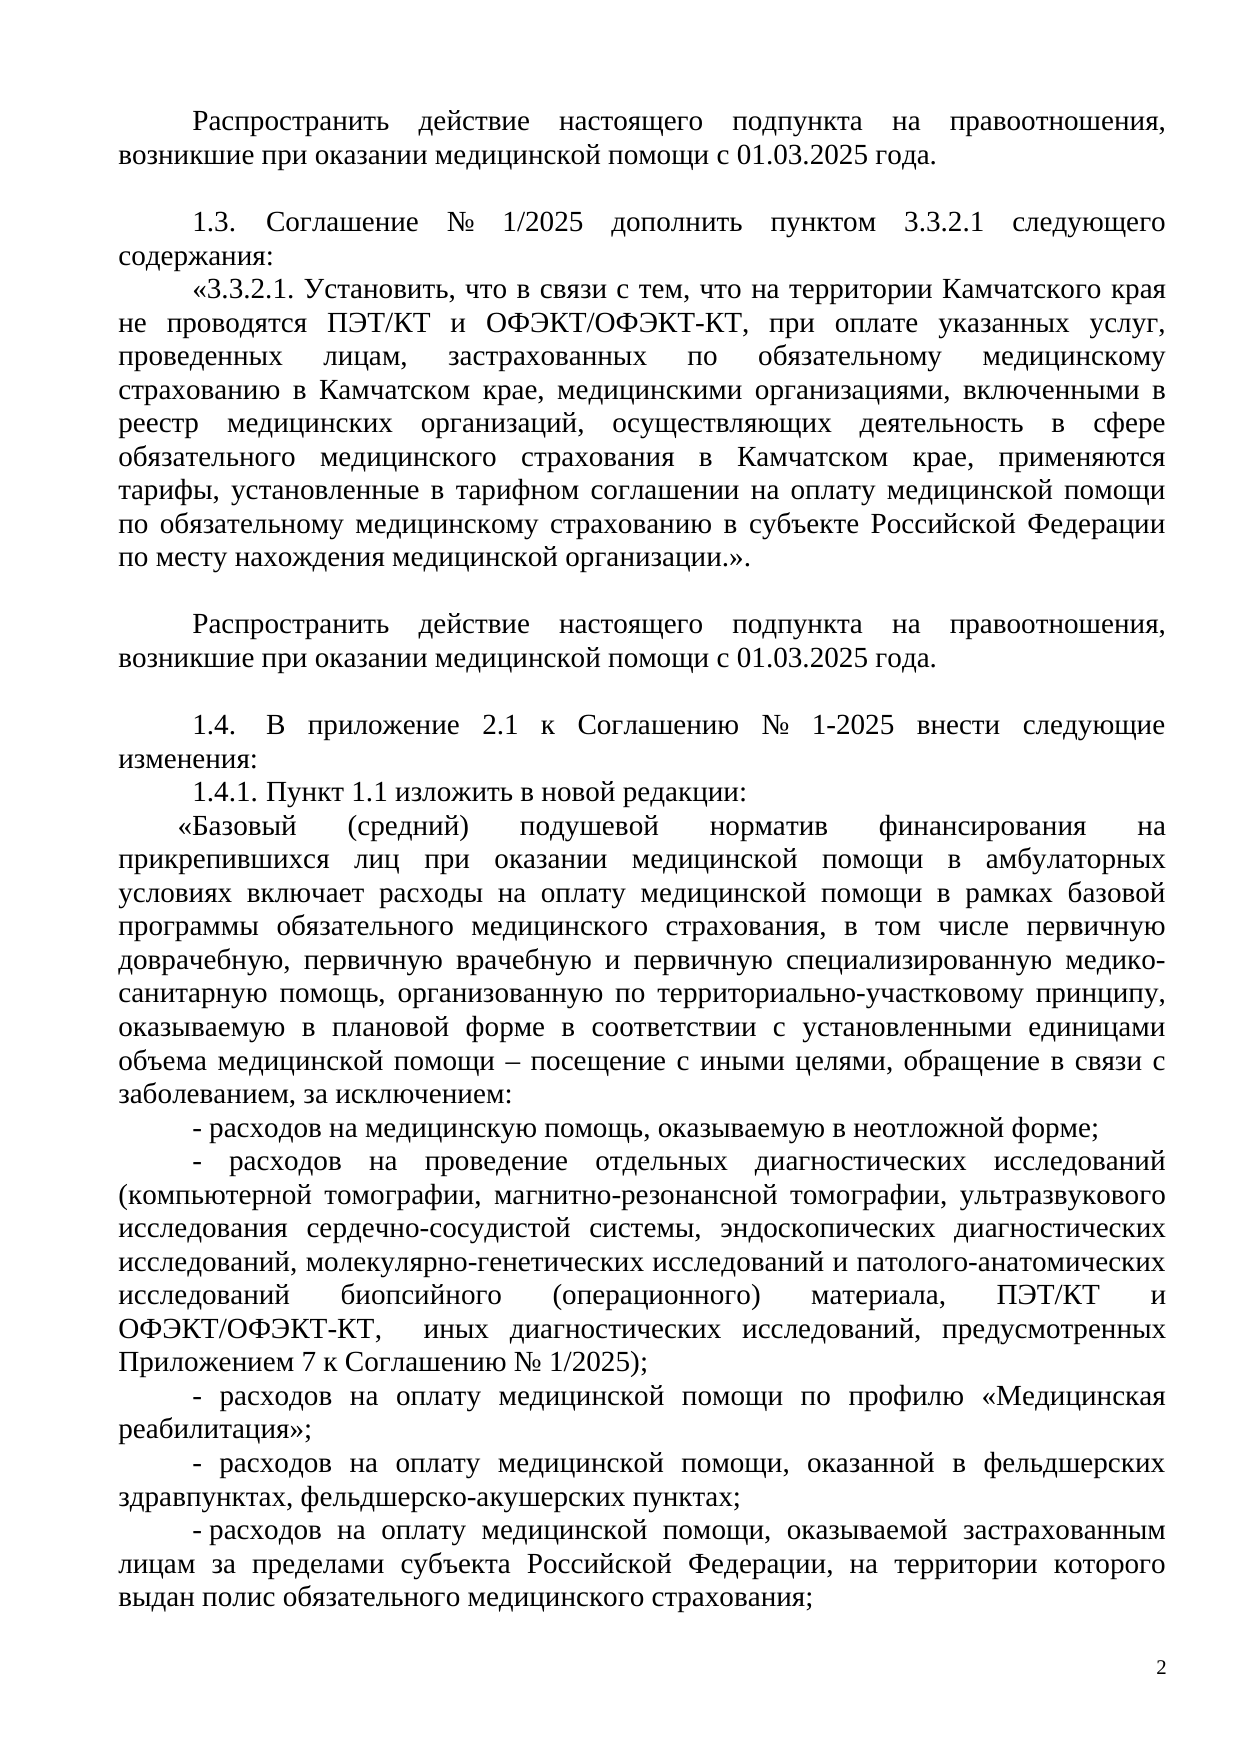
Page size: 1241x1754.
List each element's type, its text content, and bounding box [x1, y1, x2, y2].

text - расходов на проведение отдельных диагностических исследований (компьютерной томографии, магнитно-резонансной томографии, ультразвукового исследования сердечно-сосудистой системы, эндоскопических диагностических исследований, молекулярно-генетических исследований и патолого-анатомических исследований биопсийного (операционного) материала, ПЭТ/КТ и ОФЭКТ/ОФЭКТ-КТ, иных диагностических исследований, предусмотренных Приложением 7 к Соглашению № 1/2025); [118, 1143, 1167, 1378]
text - расходов на оплату медицинской помощи по профилю «Медицинская реабилитация»; [118, 1378, 1167, 1445]
text - расходов на оплату медицинской помощи, оказываемой застрахованным лицам за пределами субъекта Российской Федерации, на территории которого выдан полис обязательного медицинского страхования; [118, 1512, 1167, 1613]
text - расходов на оплату медицинской помощи, оказанной в фельдшерских здравпунктах, фельдшерско-акушерских пунктах; [118, 1445, 1167, 1512]
text - расходов на медицинскую помощь, оказываемую в неотложной форме; [118, 1110, 1167, 1143]
text «Базовый (средний) подушевой норматив финансирования на прикрепившихся лиц при оказании медицинской помощи в амбулаторных условиях включает расходы на оплату медицинской помощи в рамках базовой программы обязательного медицинского страхования, в том числе первичную доврачебную, первичную врачебную и первичную специализированную медико-санитарную помощь, организованную по территориально-участковому принципу, оказываемую в плановой форме в соответствии с установленными единицами объема медицинской помощи – посещение с иными целями, обращение в связи с заболеванием, за исключением: [118, 808, 1167, 1110]
list Пункт 1.1 изложить в новой редакции: [118, 774, 1167, 808]
list «3.3.2.1. Установить, что в связи с тем, что на территории Камчатского края не проводятся ПЭТ/КТ и ОФЭКТ/ОФЭКТ-КТ, при оплате указанных услуг, проведенных лицам, застрахованных по обязательному медицинскому страхованию в Камчатском крае, медицинскими организациями, включенными в реестр медицинских организаций, осуществляющих деятельность в сфере обязательного медицинского страхования в Камчатском крае, применяются тарифы, установленные в тарифном соглашении на оплату медицинской помощи по обязательному медицинскому страхованию в субъекте Российской Федерации по месту нахождения медицинской организации.». [118, 271, 1167, 573]
list Распространить действие настоящего подпункта на правоотношения, возникшие при оказании медицинской помощи с 01.03.2025 года. [118, 103, 1167, 171]
list Соглашение № 1/2025 дополнить пунктом 3.3.2.1 следующего содержания: [118, 204, 1167, 271]
list В приложение 2.1 к Соглашению № 1-2025 внести следующие изменения: [118, 707, 1167, 774]
list Распространить действие настоящего подпункта на правоотношения, возникшие при оказании медицинской помощи с 01.03.2025 года. [118, 607, 1167, 674]
